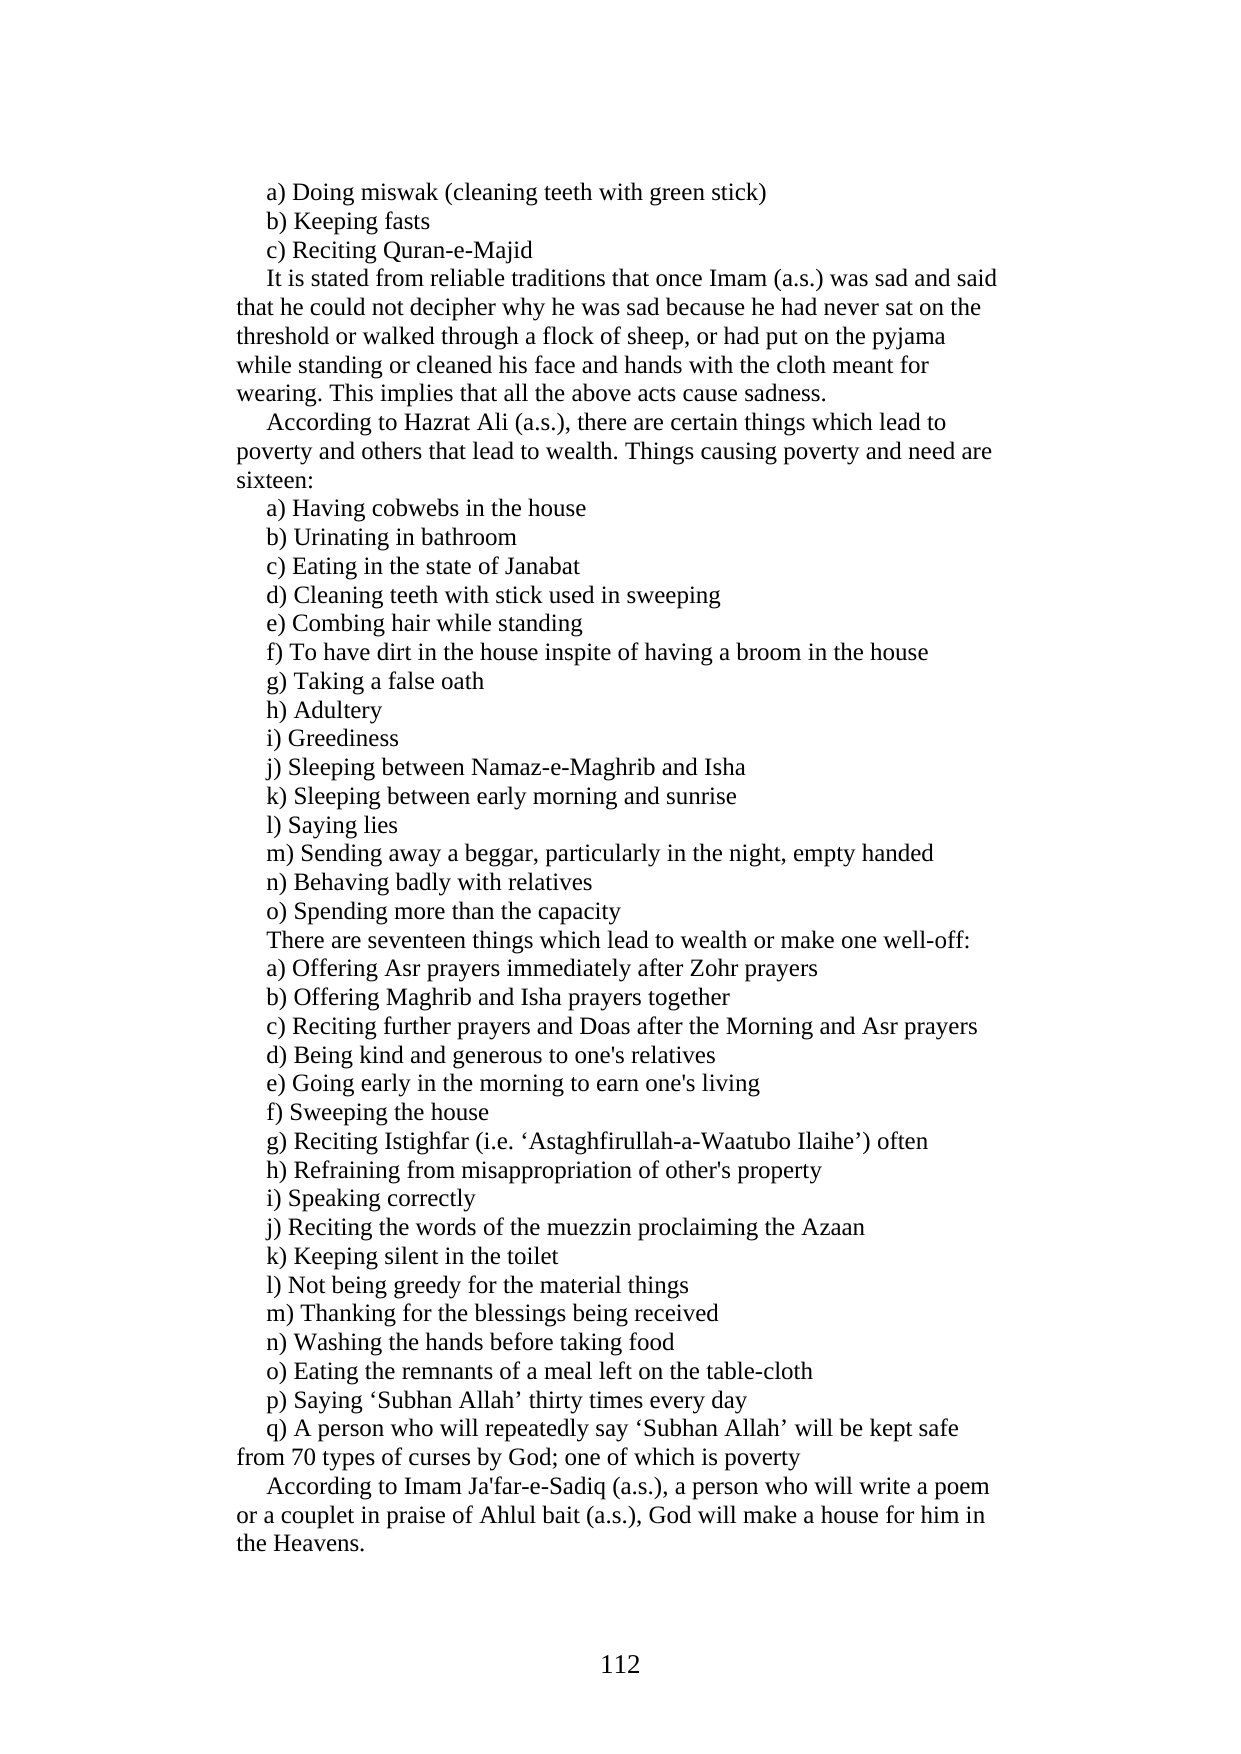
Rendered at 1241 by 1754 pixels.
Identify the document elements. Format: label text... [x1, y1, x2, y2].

text q) A person who will repeatedly say ‘Subhan Allah’ will be kept safe from 70 types of curses by God; one of which is poverty [236, 1413, 1004, 1471]
text m) Sending away a beggar, particularly in the night, empty handed [236, 838, 1004, 867]
text j) Sleeping between Namaz-e-Maghrib and Isha [236, 752, 1004, 781]
text According to Imam Ja'far-e-Sadiq (a.s.), a person who will write a poem or a couplet in praise of Ahlul bait (a.s.), God will make a house for him in the Heavens. [236, 1471, 1004, 1557]
text a) Doing miswak (cleaning teeth with green stick) [236, 177, 1004, 206]
text f) To have dirt in the house inspite of having a broom in the house [236, 637, 1004, 666]
text h) Adultery [236, 695, 1004, 723]
text l) Saying lies [236, 810, 1004, 838]
text b) Keeping fasts [236, 206, 1004, 235]
text c) Eating in the state of Janabat [236, 551, 1004, 580]
text e) Going early in the morning to earn one's living [236, 1068, 1004, 1097]
text f) Sweeping the house [236, 1097, 1004, 1126]
text p) Saying ‘Subhan Allah’ thirty times every day [236, 1385, 1004, 1413]
text k) Sleeping between early morning and sunrise [236, 781, 1004, 810]
text k) Keeping silent in the toilet [236, 1241, 1004, 1270]
text b) Offering Maghrib and Isha prayers together [236, 982, 1004, 1011]
text i) Greediness [236, 723, 1004, 752]
text n) Washing the hands before taking food [236, 1327, 1004, 1356]
text a) Offering Asr prayers immediately after Zohr prayers [236, 953, 1004, 982]
text d) Being kind and generous to one's relatives [236, 1040, 1004, 1068]
text c) Reciting Quran-e-Majid [236, 235, 1004, 263]
text i) Speaking correctly [236, 1183, 1004, 1212]
text l) Not being greedy for the material things [236, 1270, 1004, 1298]
text a) Having cobwebs in the house [236, 493, 1004, 522]
text o) Spending more than the capacity [236, 896, 1004, 925]
text g) Reciting Istighfar (i.e. ‘Astaghfirullah-a-Waatubo Ilaihe’) often [236, 1126, 1004, 1155]
text There are seventeen things which lead to wealth or make one well-off: [236, 925, 1004, 953]
text o) Eating the remnants of a meal left on the table-cloth [236, 1356, 1004, 1385]
text m) Thanking for the blessings being received [236, 1298, 1004, 1327]
text g) Taking a false oath [236, 666, 1004, 695]
text j) Reciting the words of the muezzin proclaiming the Azaan [236, 1212, 1004, 1241]
text c) Reciting further prayers and Doas after the Morning and Asr prayers [236, 1011, 1004, 1040]
text h) Refraining from misappropriation of other's property [236, 1155, 1004, 1183]
text b) Urinating in bathroom [236, 522, 1004, 551]
text According to Hazrat Ali (a.s.), there are certain things which lead to poverty and others that lead to wealth. Things causing poverty and need are sixteen: [236, 407, 1004, 493]
text n) Behaving badly with relatives [236, 867, 1004, 896]
text e) Combing hair while standing [236, 608, 1004, 637]
text It is stated from reliable traditions that once Imam (a.s.) was sad and said that he could not decipher why he was sad because he had never sat on the threshold or walked through a flock of sheep, or had put on the pyjama while standing or cleaned his face and hands with the cloth meant for wearing. This implies that all the above acts cause sadness. [236, 263, 1004, 407]
text d) Cleaning teeth with stick used in sweeping [236, 580, 1004, 608]
